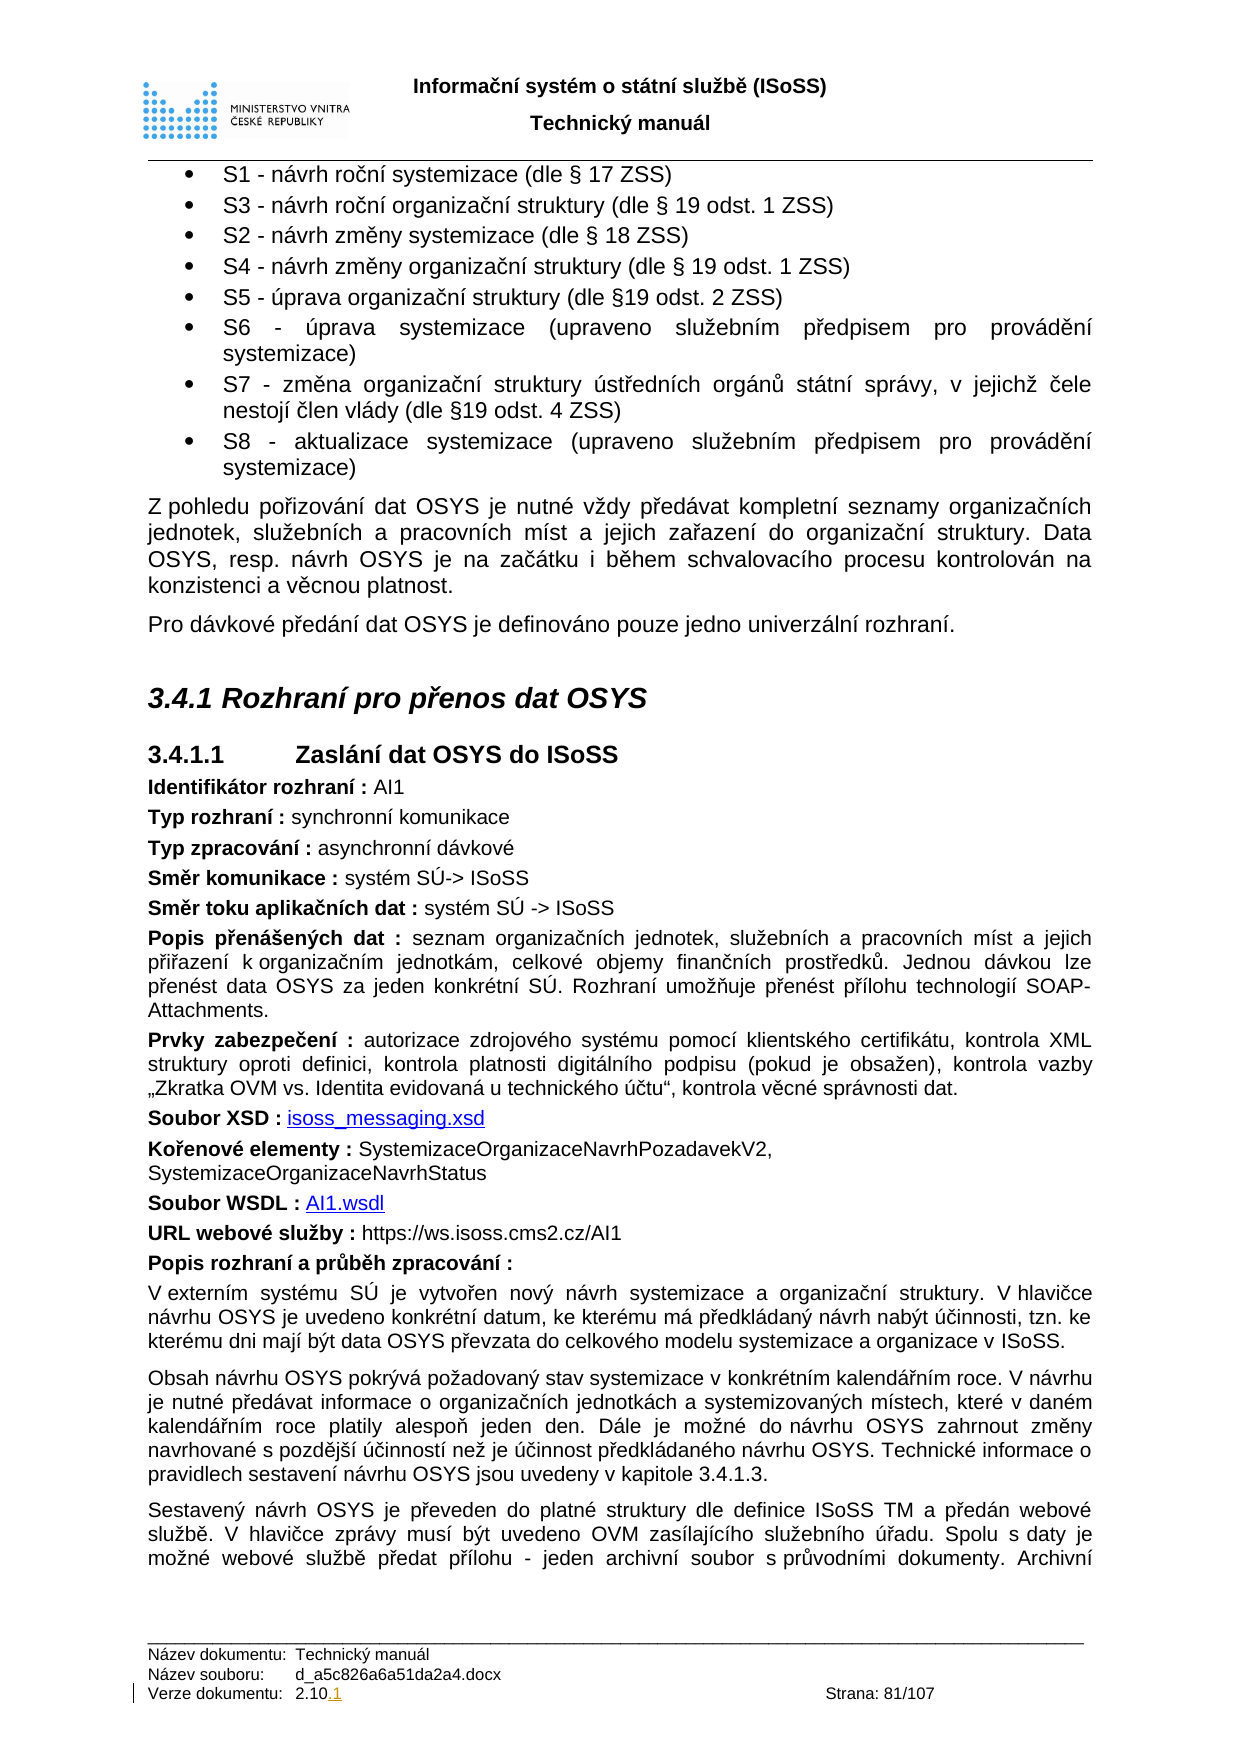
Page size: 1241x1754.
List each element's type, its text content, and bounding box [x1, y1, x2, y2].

text Obsah návrhu OSYS pokrývá požadovaný stav systemizace v konkrétním kalendářním roce. V návrhu je nutné předávat informace o organizačních jednotkách a systemizovaných místech, které v daném kalendářním roce platily alespoň jeden den. Dále je možné do návrhu OSYS zahrnout změny navrhované s pozdější účinností než je účinnost předkládaného návrhu OSYS. Technické informace o pravidlech sestavení návrhu OSYS jsou uvedeny v kapitole 3.4.1.3. [148, 1366, 1093, 1485]
text URL webové služby : https://ws.isoss.cms2.cz/AI1 [148, 1221, 1093, 1245]
list S8 - aktualizace systemizace (upraveno služebním předpisem pro provádění systemizace) [185, 428, 1093, 480]
text Kořenové elementy : SystemizaceOrganizaceNavrhPozadavekV2, SystemizaceOrganizaceNavrhStatus [148, 1136, 1093, 1184]
subtitle Rozhraní pro přenos dat OSYS [148, 681, 1093, 715]
picture [143, 82, 350, 139]
text Soubor WSDL : AI1.wsdl [148, 1191, 1093, 1214]
text Typ rozhraní : synchronní komunikace [148, 805, 1093, 829]
subtitle Zaslání dat OSYS do ISoSS [148, 740, 1093, 769]
list S1 - návrh roční systemizace (dle § 17 ZSS) [185, 161, 1093, 188]
text Prvky zabezpečení : autorizace zdrojového systému pomocí klientského certifikátu, kontrola XML struktury oproti definici, kontrola platnosti digitálního podpisu (pokud je obsažen), kontrola vazby „Zkratka OVM vs. Identita evidovaná u technického účtu“, kontrola věcné správnosti dat. [148, 1028, 1093, 1100]
list S5 - úprava organizační struktury (dle §19 odst. 2 ZSS) [185, 283, 1093, 310]
text Popis přenášených dat : seznam organizačních jednotek, služebních a pracovních míst a jejich přiřazení k organizačním jednotkám, celkové objemy finančních prostředků. Jednou dávkou lze přenést data OSYS za jeden konkrétní SÚ. Rozhraní umožňuje přenést přílohu technologií SOAP-Attachments. [148, 926, 1093, 1022]
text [148, 1498, 1093, 1570]
text Popis rozhraní a průběh zpracování : [148, 1251, 1093, 1275]
list S2 - návrh změny systemizace (dle § 18 ZSS) [185, 222, 1093, 249]
text V externím systému SÚ je vytvořen nový návrh systemizace a organizační struktury. V hlavičce návrhu OSYS je uvedeno konkrétní datum, ke kterému má předkládaný návrh nabýt účinnosti, tzn. ke kterému dni mají být data OSYS převzata do celkového modelu systemizace a organizace v ISoSS. [148, 1281, 1093, 1353]
text Soubor XSD : isoss_messaging.xsd [148, 1106, 1093, 1130]
text Typ zpracování : asynchronní dávkové [148, 835, 1093, 859]
text Směr toku aplikačních dat : systém SÚ -> ISoSS [148, 896, 1093, 920]
list S6 - úprava systemizace (upraveno služebním předpisem pro provádění systemizace) [185, 314, 1093, 367]
list S3 - návrh roční organizační struktury (dle § 19 odst. 1 ZSS) [185, 192, 1093, 218]
list S4 - návrh změny organizační struktury (dle § 19 odst. 1 ZSS) [185, 253, 1093, 279]
text Identifikátor rozhraní : AI1 [148, 775, 1093, 799]
list S7 - změna organizační struktury ústředních orgánů státní správy, v jejichž čele nestojí člen vlády (dle §19 odst. 4 ZSS) [185, 371, 1093, 423]
text Pro dávkové předání dat OSYS je definováno pouze jedno univerzální rozhraní. [148, 611, 1093, 637]
text Směr komunikace : systém SÚ-> ISoSS [148, 866, 1093, 889]
text Z pohledu pořizování dat OSYS je nutné vždy předávat kompletní seznamy organizačních jednotek, služebních a pracovních míst a jejich zařazení do organizační struktury. Data OSYS, resp. návrh OSYS je na začátku i během schvalovacího procesu kontrolován na konzistenci a věcnou platnost. [148, 493, 1093, 598]
